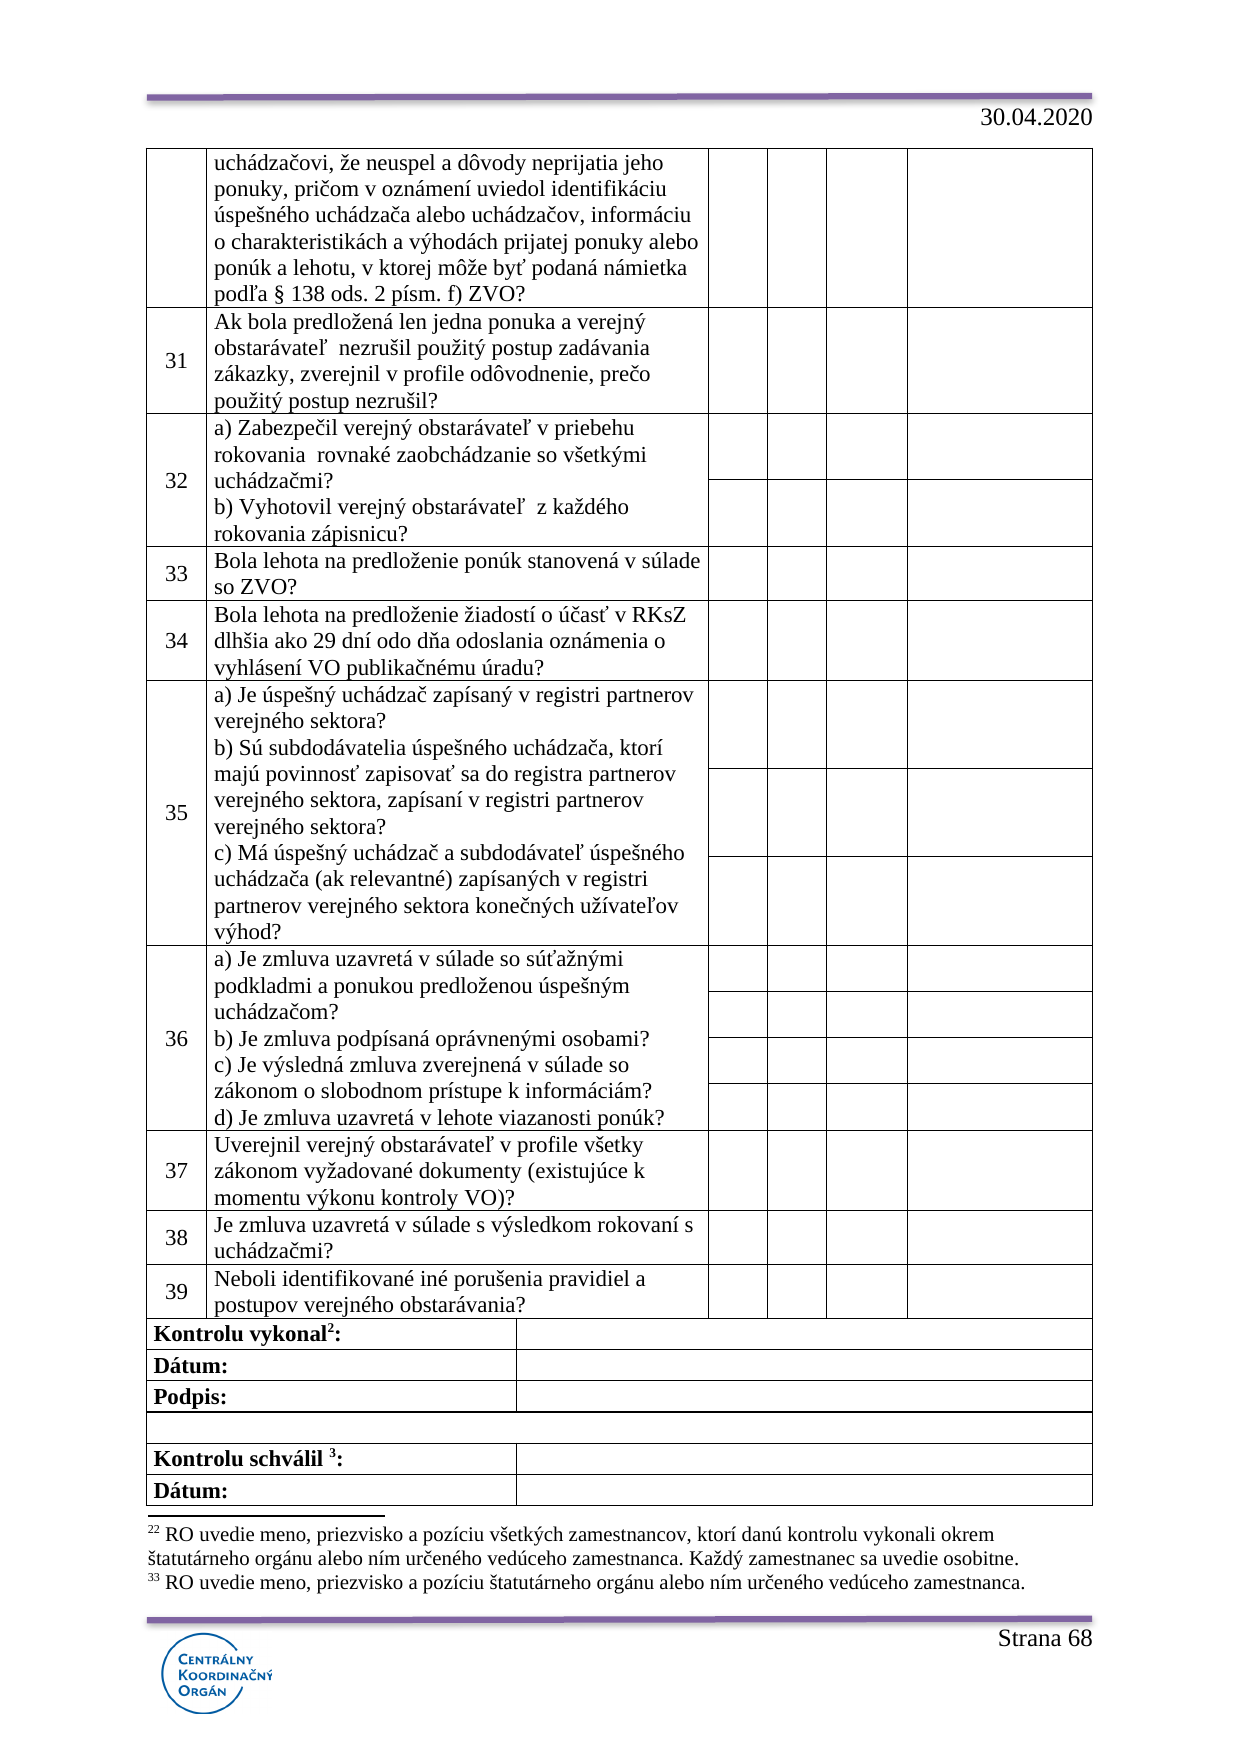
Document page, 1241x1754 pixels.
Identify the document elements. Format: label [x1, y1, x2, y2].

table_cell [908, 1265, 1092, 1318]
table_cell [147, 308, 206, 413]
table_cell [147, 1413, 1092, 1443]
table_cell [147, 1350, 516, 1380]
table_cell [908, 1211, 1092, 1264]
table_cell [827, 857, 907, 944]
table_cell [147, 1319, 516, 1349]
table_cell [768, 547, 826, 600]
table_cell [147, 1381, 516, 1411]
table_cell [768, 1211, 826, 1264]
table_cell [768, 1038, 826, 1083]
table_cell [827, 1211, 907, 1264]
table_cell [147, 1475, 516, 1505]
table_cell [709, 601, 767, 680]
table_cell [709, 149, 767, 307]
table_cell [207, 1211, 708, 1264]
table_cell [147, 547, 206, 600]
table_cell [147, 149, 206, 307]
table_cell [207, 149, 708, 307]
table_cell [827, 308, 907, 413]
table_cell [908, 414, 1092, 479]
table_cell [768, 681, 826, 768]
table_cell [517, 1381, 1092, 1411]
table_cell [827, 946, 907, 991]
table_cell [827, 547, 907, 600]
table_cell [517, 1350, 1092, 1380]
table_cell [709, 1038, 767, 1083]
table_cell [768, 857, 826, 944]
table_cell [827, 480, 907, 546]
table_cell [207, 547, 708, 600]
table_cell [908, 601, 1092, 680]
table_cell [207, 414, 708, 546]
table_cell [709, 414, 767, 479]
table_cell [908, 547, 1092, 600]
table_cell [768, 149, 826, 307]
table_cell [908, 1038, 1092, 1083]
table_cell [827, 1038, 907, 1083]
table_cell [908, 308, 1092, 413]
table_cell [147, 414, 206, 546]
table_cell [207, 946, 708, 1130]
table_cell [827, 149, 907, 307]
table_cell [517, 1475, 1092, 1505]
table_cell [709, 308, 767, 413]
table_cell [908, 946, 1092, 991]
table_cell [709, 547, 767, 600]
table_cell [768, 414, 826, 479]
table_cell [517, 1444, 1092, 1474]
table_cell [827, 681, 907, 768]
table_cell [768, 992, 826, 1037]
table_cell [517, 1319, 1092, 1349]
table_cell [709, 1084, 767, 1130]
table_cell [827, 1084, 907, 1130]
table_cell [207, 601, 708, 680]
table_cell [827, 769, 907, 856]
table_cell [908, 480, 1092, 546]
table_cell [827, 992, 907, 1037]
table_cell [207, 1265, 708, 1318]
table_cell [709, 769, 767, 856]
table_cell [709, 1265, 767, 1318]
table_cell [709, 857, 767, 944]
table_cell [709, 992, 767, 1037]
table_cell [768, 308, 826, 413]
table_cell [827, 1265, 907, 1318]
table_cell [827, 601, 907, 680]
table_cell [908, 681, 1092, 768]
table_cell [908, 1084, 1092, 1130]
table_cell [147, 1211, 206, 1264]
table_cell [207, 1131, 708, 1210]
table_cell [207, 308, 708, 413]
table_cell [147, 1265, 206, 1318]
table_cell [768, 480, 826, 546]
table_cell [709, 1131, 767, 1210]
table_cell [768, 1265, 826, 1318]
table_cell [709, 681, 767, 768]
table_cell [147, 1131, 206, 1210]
picture [159, 1631, 272, 1713]
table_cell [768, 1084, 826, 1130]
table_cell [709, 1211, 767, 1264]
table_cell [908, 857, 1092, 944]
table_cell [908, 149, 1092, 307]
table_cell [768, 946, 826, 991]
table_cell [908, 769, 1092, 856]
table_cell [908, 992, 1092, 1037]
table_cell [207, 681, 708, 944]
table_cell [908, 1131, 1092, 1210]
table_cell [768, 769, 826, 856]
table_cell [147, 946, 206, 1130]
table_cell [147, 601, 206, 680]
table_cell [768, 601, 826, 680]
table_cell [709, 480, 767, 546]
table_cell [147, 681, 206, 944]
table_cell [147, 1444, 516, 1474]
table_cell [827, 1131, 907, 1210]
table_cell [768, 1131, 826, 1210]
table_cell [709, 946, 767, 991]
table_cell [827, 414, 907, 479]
